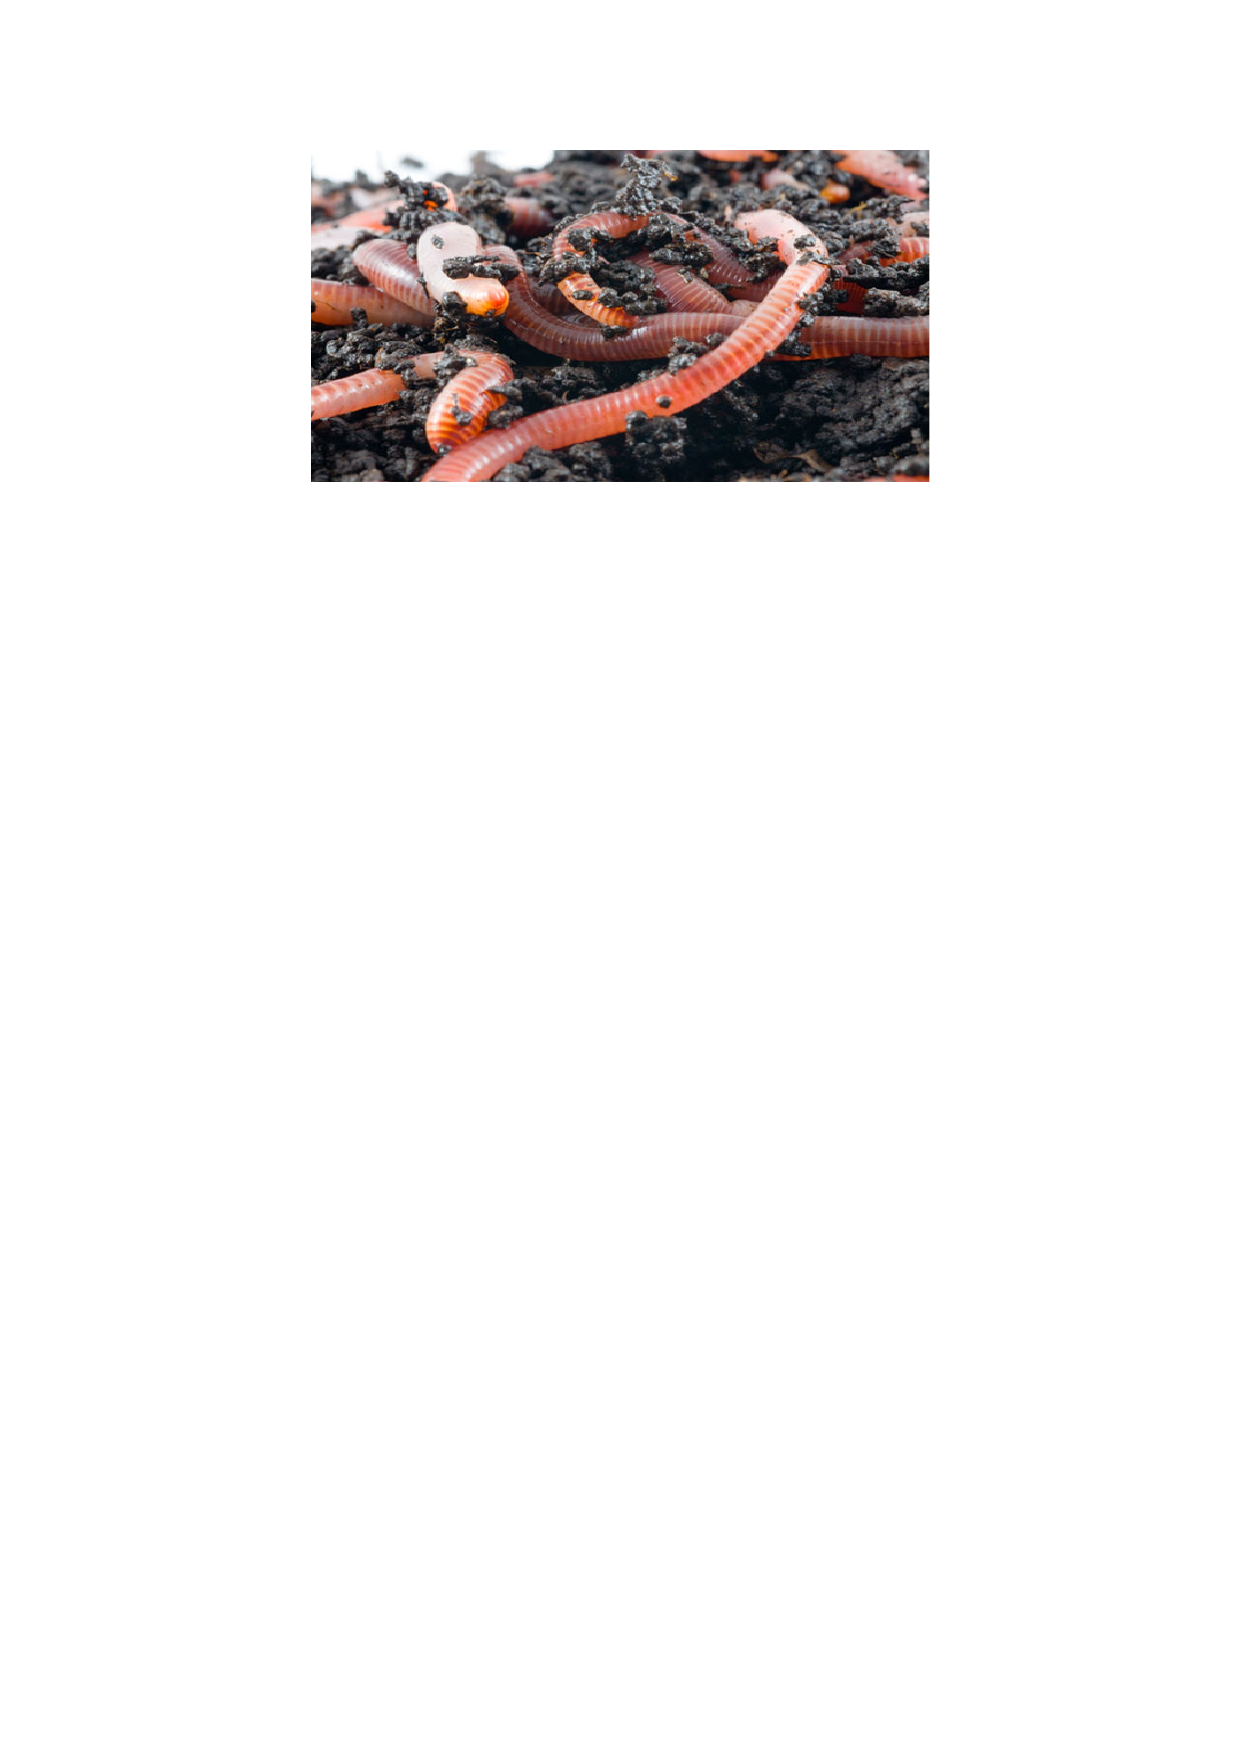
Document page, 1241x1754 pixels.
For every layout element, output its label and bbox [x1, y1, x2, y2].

picture [311, 150, 930, 482]
